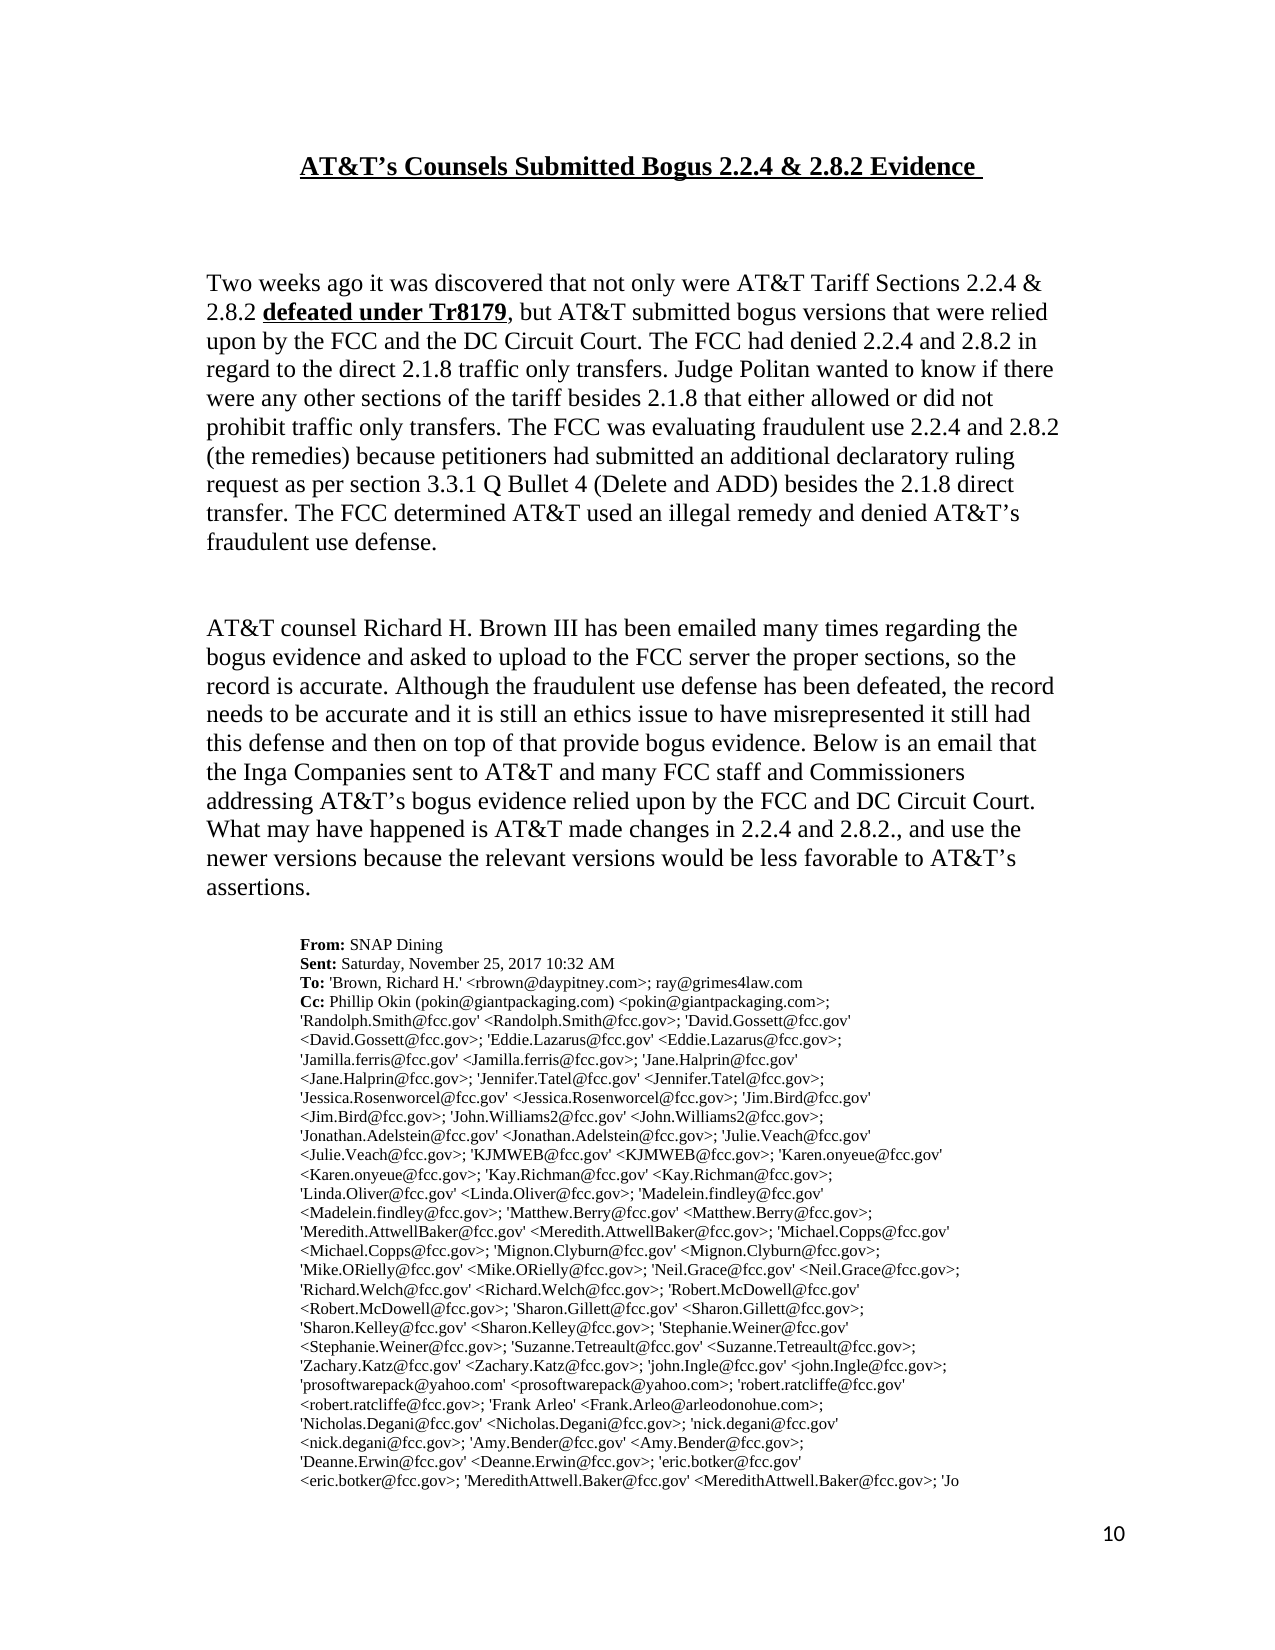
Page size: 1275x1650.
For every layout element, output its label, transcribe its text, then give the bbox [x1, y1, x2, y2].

text AT&T’s Counsels Submitted Bogus 2.2.4 & 2.8.2 Evidence [225, 150, 1050, 181]
text AT&T counsel Richard H. Brown III has been emailed many times regarding the bogus evidence and asked to upload to the FCC server the proper sections, so the record is accurate. Although the fraudulent use defense has been defeated, the record needs to be accurate and it is still an ethics issue to have misrepresented it still had this defense and then on top of that provide bogus evidence. Below is an email that the Inga Companies sent to AT&T and many FCC staff and Commissioners addressing AT&T’s bogus evidence relied upon by the FCC and DC Circuit Court. What may have happened is AT&T made changes in 2.2.4 and 2.8.2., and use the newer versions because the relevant versions would be less favorable to AT&T’s assertions. [206, 613, 1069, 901]
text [300, 934, 966, 1490]
text Two weeks ago it was discovered that not only were AT&T Tariff Sections 2.2.4 & 2.8.2 defeated under Tr8179, but AT&T submitted bogus versions that were relied upon by the FCC and the DC Circuit Court. The FCC had denied 2.2.4 and 2.8.2 in regard to the direct 2.1.8 traffic only transfers. Judge Politan wanted to know if there were any other sections of the tariff besides 2.1.8 that either allowed or did not prohibit traffic only transfers. The FCC was evaluating fraudulent use 2.2.4 and 2.8.2 (the remedies) because petitioners had submitted an additional declaratory ruling request as per section 3.3.1 Q Bullet 4 (Delete and ADD) besides the 2.1.8 direct transfer. The FCC determined AT&T used an illegal remedy and denied AT&T’s fraudulent use defense. [206, 268, 1069, 556]
